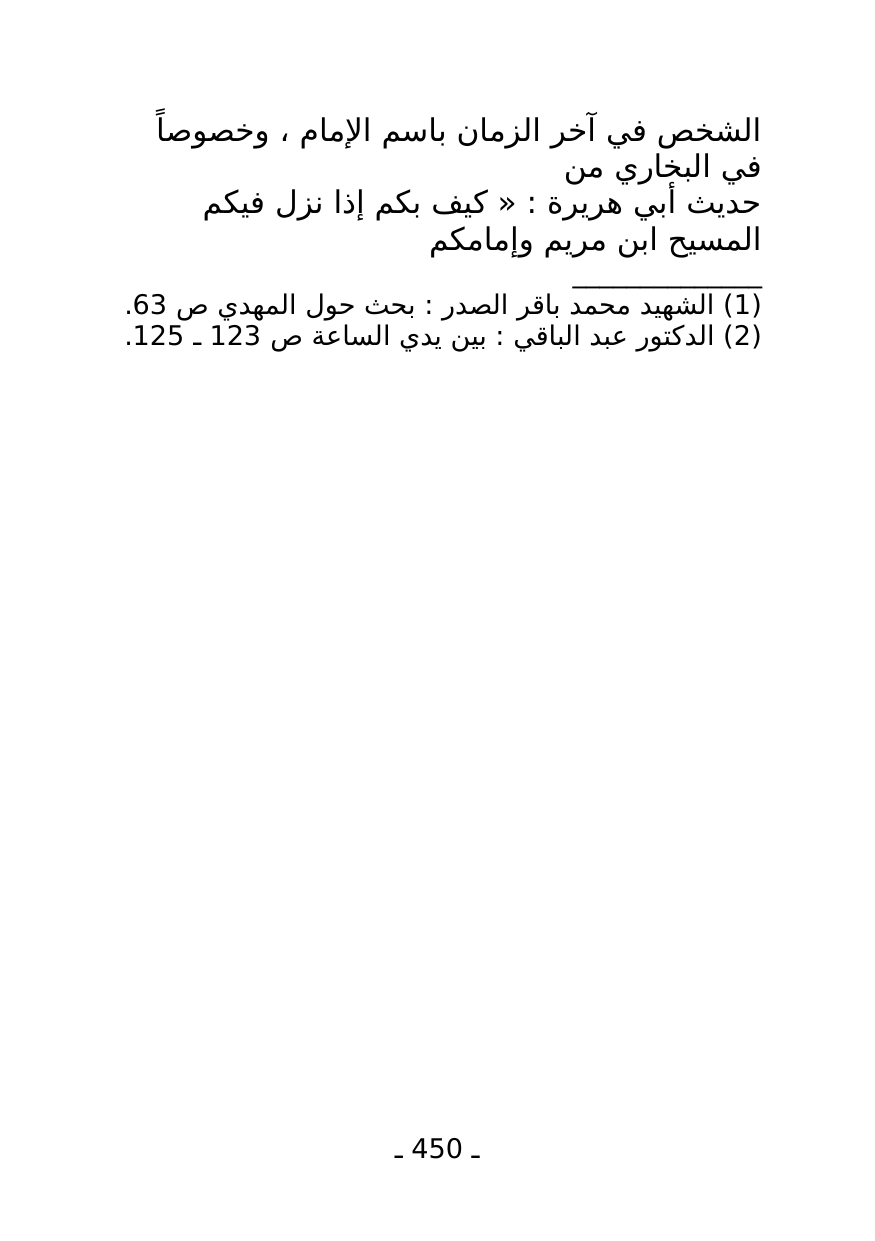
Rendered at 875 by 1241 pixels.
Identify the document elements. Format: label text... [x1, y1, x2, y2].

text (2) الدكتور عبد الباقي : بين يدي الساعة ص 123 ـ 125. [112, 321, 762, 352]
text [112, 112, 762, 289]
text (1) الشهيد محمد باقر الصدر : بحث حول المهدي ص 63. [112, 289, 762, 321]
